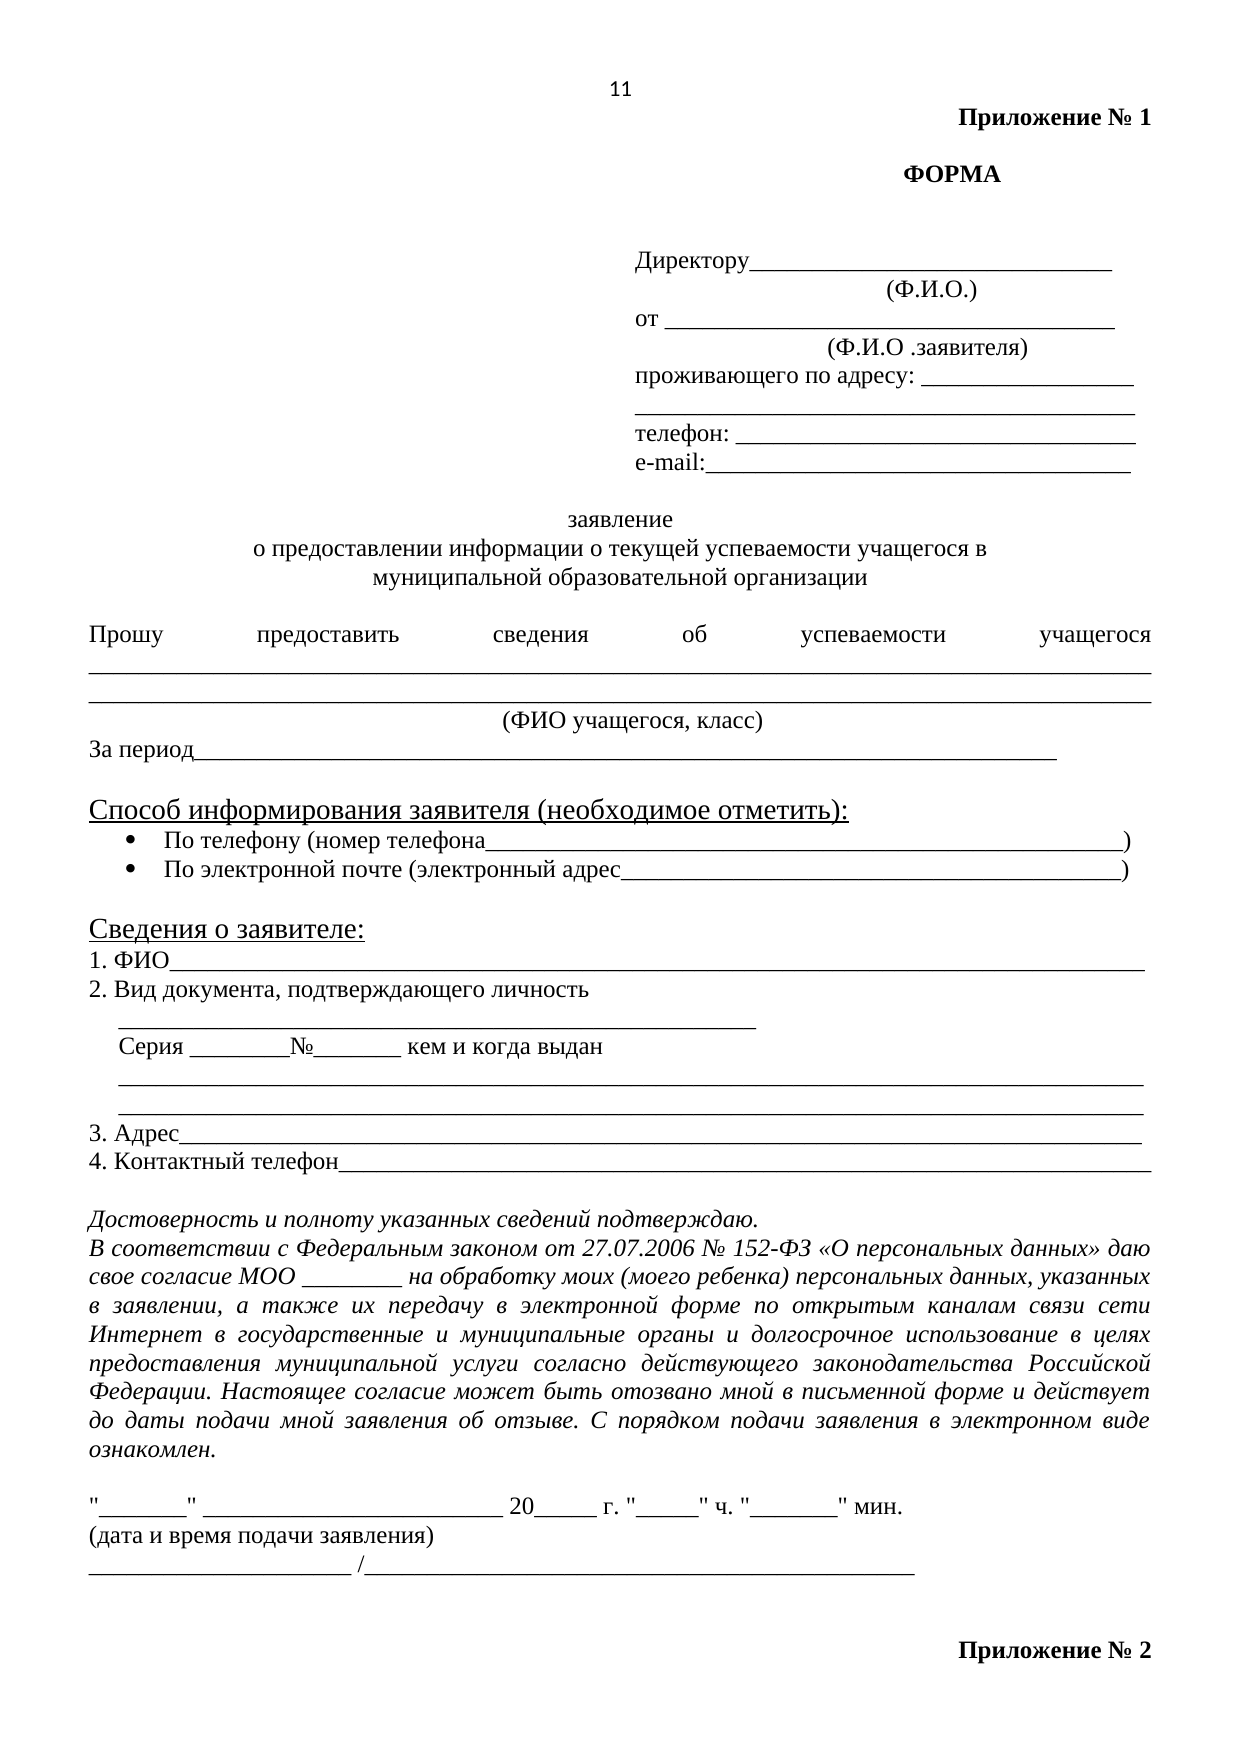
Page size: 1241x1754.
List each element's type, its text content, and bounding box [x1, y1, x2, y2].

text Сведения о заявителе: [89, 912, 1152, 945]
text (Ф.И.О .заявителя) [827, 332, 1152, 361]
text проживающего по адресу: _________________ [635, 361, 1152, 389]
text Директору_____________________________ [635, 246, 1152, 274]
text муниципальной образовательной организации [89, 562, 1152, 591]
text телефон: ________________________________ [635, 418, 1152, 447]
text (Ф.И.О.) [886, 274, 1152, 303]
list По электронной почте (электронный адрес________________________________________) [126, 854, 1152, 883]
text ФОРМА [457, 159, 1152, 188]
text ____________________________________________________________________________________________________________________________________________________________________ [118, 1060, 1152, 1118]
text заявление [89, 504, 1152, 533]
text "_______" ________________________ 20_____ г. "_____" ч. "_______" мин. [89, 1491, 1152, 1520]
text Приложение № 1 [531, 102, 1152, 131]
text Способ информирования заявителя (необходимое отметить): [89, 792, 1152, 825]
text (ФИО учащегося, класс) [502, 706, 1152, 734]
text ___________________________________________________ [118, 1003, 1152, 1031]
text e-mail:__________________________________ [635, 447, 1152, 476]
text о предоставлении информации о текущей успеваемости учащегося в [89, 533, 1152, 562]
text Приложение № 2 [605, 1635, 1152, 1664]
text Серия ________№_______ кем и когда выдан [118, 1031, 1152, 1060]
text 2. Вид документа, подтверждающего личность [89, 974, 1152, 1003]
text Прошу предоставить сведения об успеваемости учащегося __________________________________________________________________________________________________________________________________________________________________________ [89, 619, 1152, 706]
text от ____________________________________ [635, 303, 1152, 332]
text 1. ФИО______________________________________________________________________________ [89, 945, 1152, 974]
text _____________________ /____________________________________________ [89, 1549, 1152, 1578]
text ________________________________________ [635, 389, 1152, 418]
text 4. Контактный телефон_________________________________________________________________ [89, 1146, 1152, 1175]
text За период_____________________________________________________________________ [89, 734, 1152, 763]
list По телефону (номер телефона___________________________________________________) [126, 825, 1152, 854]
text В соответствии с Федеральным законом от 27.07.2006 № 152-ФЗ «О персональных данных» даю свое согласие МОО ________ на обработку моих (моего ребенка) персональных данных, указанных в заявлении, а также их передачу в электронной форме по открытым каналам связи сети Интернет в государственные и муниципальные органы и долгосрочное использование в целях предоставления муниципальной услуги согласно действующего законодательства Российской Федерации. Настоящее согласие может быть отозвано мной в письменной форме и действует до даты подачи мной заявления об отзыве. С порядком подачи заявления в электронном виде ознакомлен. [89, 1233, 1152, 1463]
text 3. Адрес_____________________________________________________________________________ [89, 1118, 1152, 1146]
text Достоверность и полноту указанных сведений подтверждаю. [89, 1204, 1152, 1233]
text (дата и время подачи заявления) [89, 1520, 1152, 1549]
